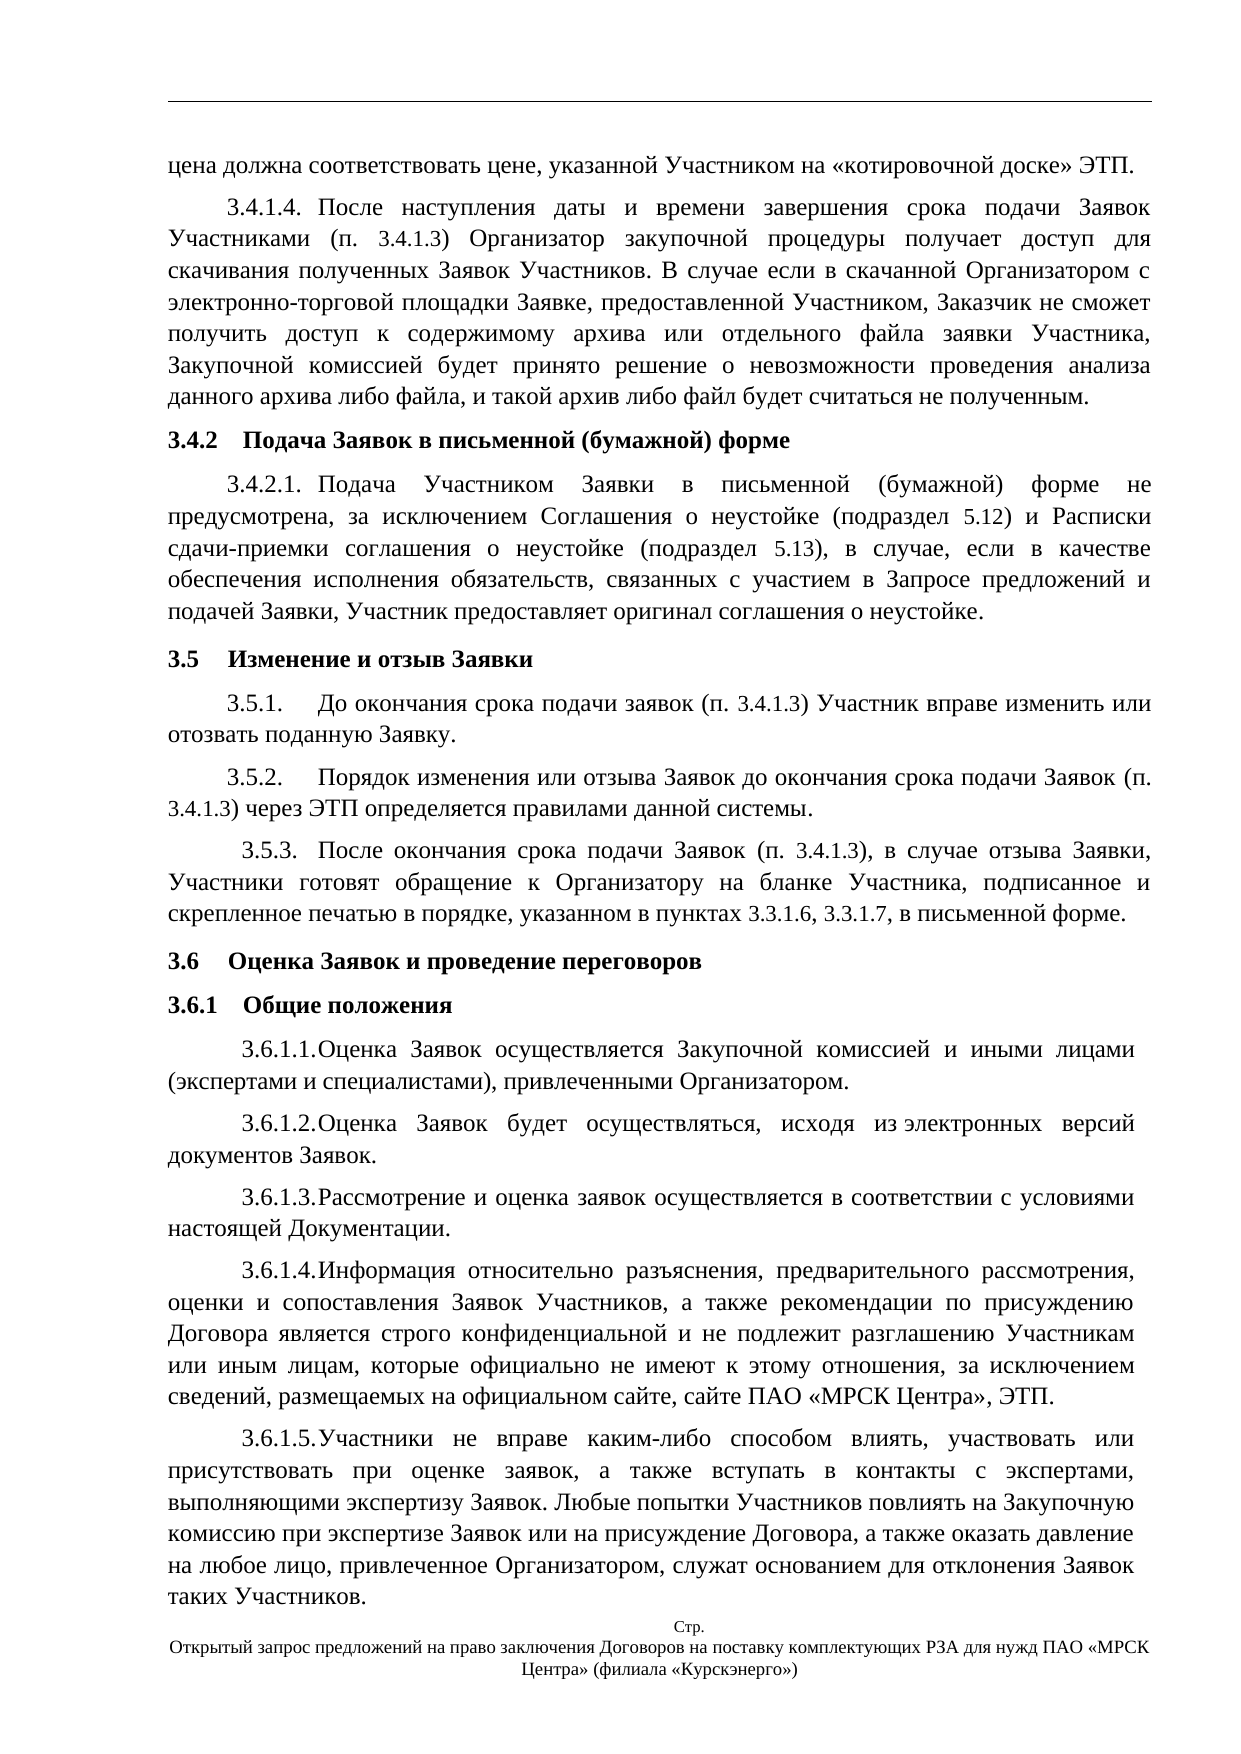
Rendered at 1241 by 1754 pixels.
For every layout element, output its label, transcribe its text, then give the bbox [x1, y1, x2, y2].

list Оценка Заявок осуществляется Закупочной комиссией и иными лицами (экспертами и специалистами), привлеченными Организатором. [168, 1034, 1135, 1095]
list Информация относительно разъяснения, предварительного рассмотрения, оценки и сопоставления Заявок Участников, а также рекомендации по присуждению Договора является строго конфиденциальной и не подлежит разглашению Участникам или иным лицам, которые официально не имеют к этому отношения, за исключением сведений, размещаемых на официальном сайте, сайте ПАО «МРСК Центра», ЭТП. [168, 1255, 1135, 1410]
list До окончания срока подачи заявок (п. 3.4.1.3) Участник вправе изменить или отозвать поданную Заявку. [168, 688, 1152, 748]
list После окончания срока подачи Заявок (п. 3.4.1.3), в случае отзыва Заявки, Участники готовят обращение к Организатору на бланке Участника, подписанное и скрепленное печатью в порядке, указанном в пунктах 3.3.1.6, 3.3.1.7, в письменной форме. [168, 835, 1152, 927]
subtitle Общие положения [168, 991, 1152, 1019]
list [168, 150, 1152, 179]
list После наступления даты и времени завершения срока подачи Заявок Участниками (п. 3.4.1.3) Организатор закупочной процедуры получает доступ для скачивания полученных Заявок Участников. В случае если в скачанной Организатором с электронно-торговой площадки Заявке, предоставленной Участником, Заказчик не сможет получить доступ к содержимому архива или отдельного файла заявки Участника, Закупочной комиссией будет принято решение о невозможности проведения анализа данного архива либо файла, и такой архив либо файл будет считаться не полученным. [168, 192, 1152, 410]
subtitle Изменение и отзыв Заявки [168, 644, 1152, 673]
subtitle Подача Заявок в письменной (бумажной) форме [168, 425, 1152, 454]
subtitle Оценка Заявок и проведение переговоров [168, 946, 1152, 975]
list Рассмотрение и оценка заявок осуществляется в соответствии с условиями настоящей Документации. [168, 1182, 1135, 1242]
list Участники не вправе каким-либо способом влиять, участвовать или присутствовать при оценке заявок, а также вступать в контакты с экспертами, выполняющими экспертизу Заявок. Любые попытки Участников повлиять на Закупочную комиссию при экспертизе Заявок или на присуждение Договора, а также оказать давление на любое лицо, привлеченное Организатором, служат основанием для отклонения Заявок таких Участников. [168, 1423, 1135, 1610]
list Порядок изменения или отзыва Заявок до окончания срока подачи Заявок (п. 3.4.1.3) через ЭТП определяется правилами данной системы. [168, 762, 1152, 822]
list Подача Участником Заявки в письменной (бумажной) форме не предусмотрена, за исключением Соглашения о неустойке (подраздел 5.12) и Расписки сдачи-приемки соглашения о неустойке (подраздел 5.13), в случае, если в качестве обеспечения исполнения обязательств, связанных с участием в Запросе предложений и подачей Заявки, Участник предоставляет оригинал соглашения о неустойке. [168, 469, 1152, 624]
list Оценка Заявок будет осуществляться, исходя из электронных версий документов Заявок. [168, 1108, 1135, 1168]
